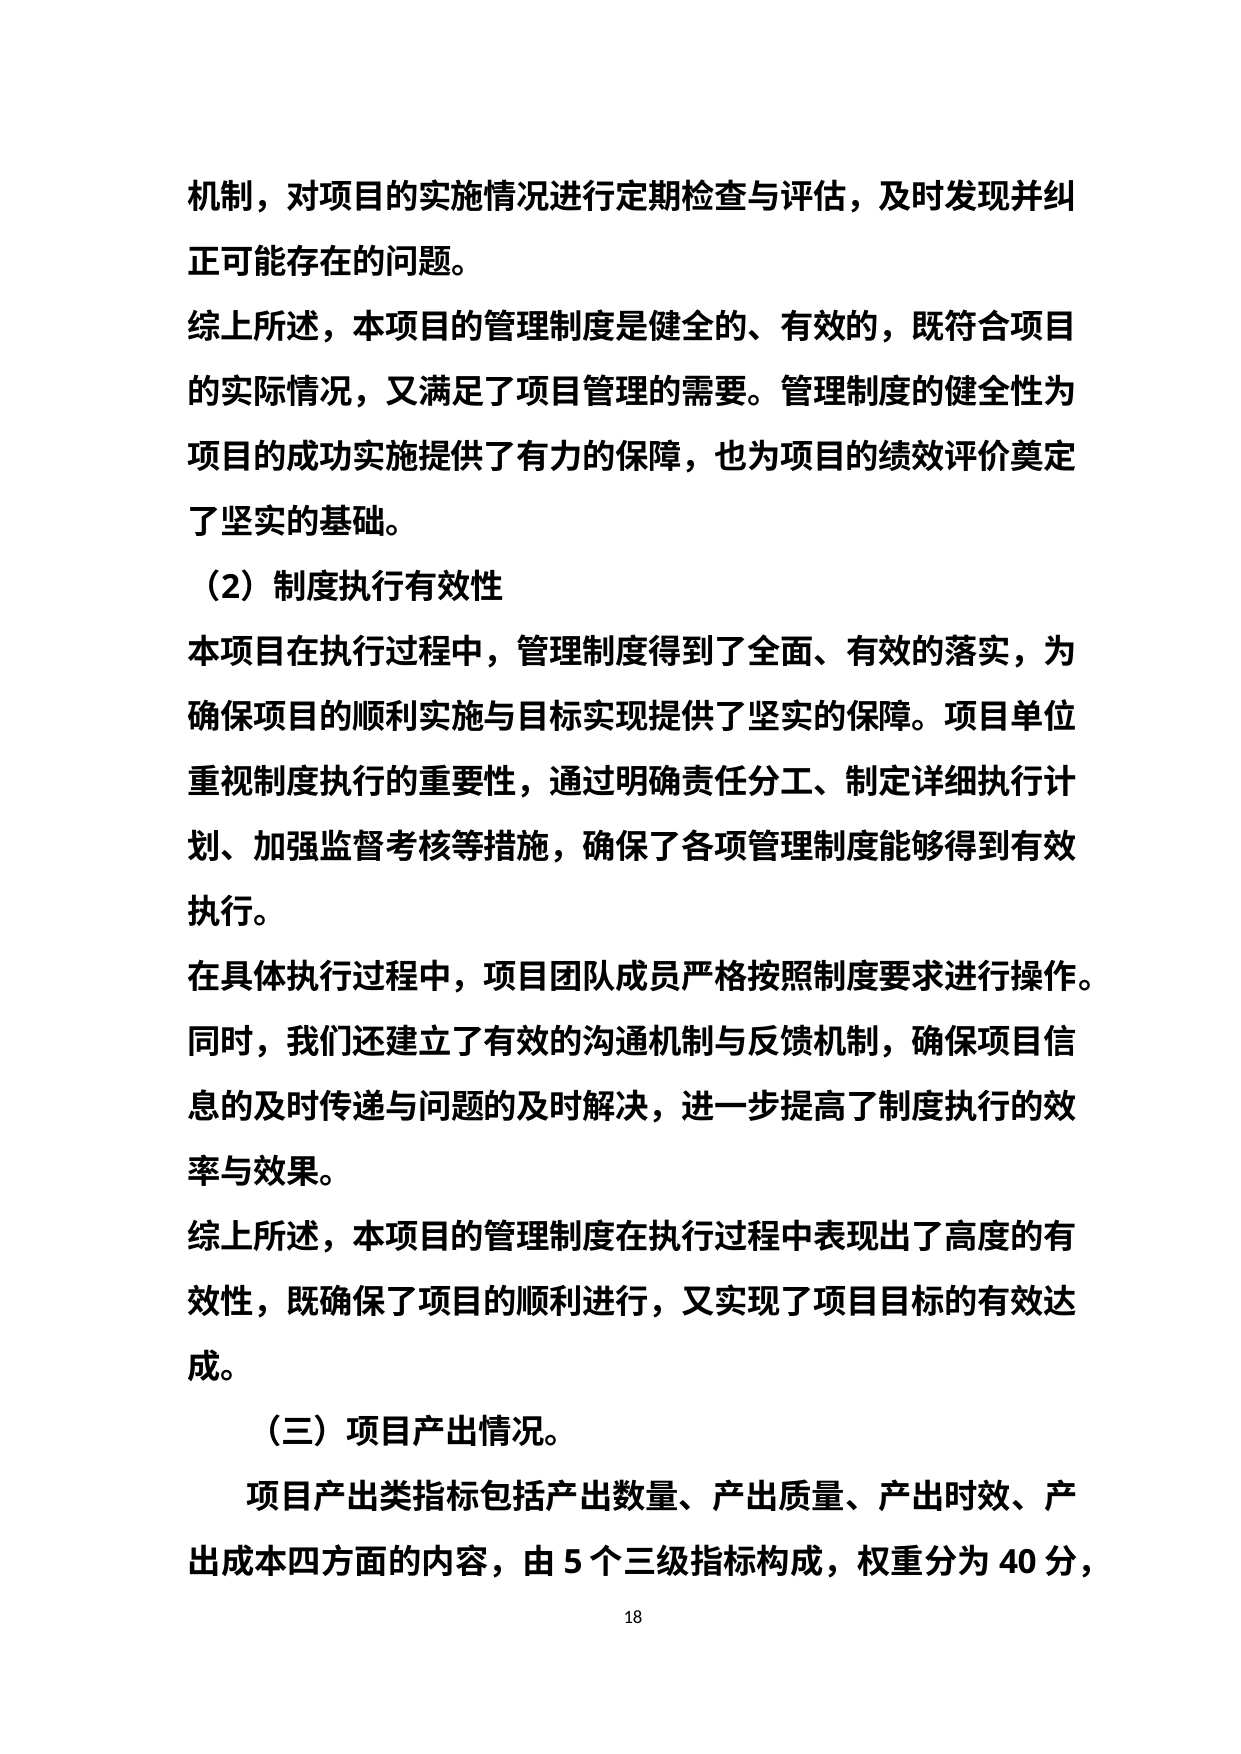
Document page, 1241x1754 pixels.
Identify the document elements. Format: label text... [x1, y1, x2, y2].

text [187, 162, 1078, 1397]
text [187, 1462, 1078, 1592]
text （三）项目产出情况。 [187, 1397, 1078, 1462]
